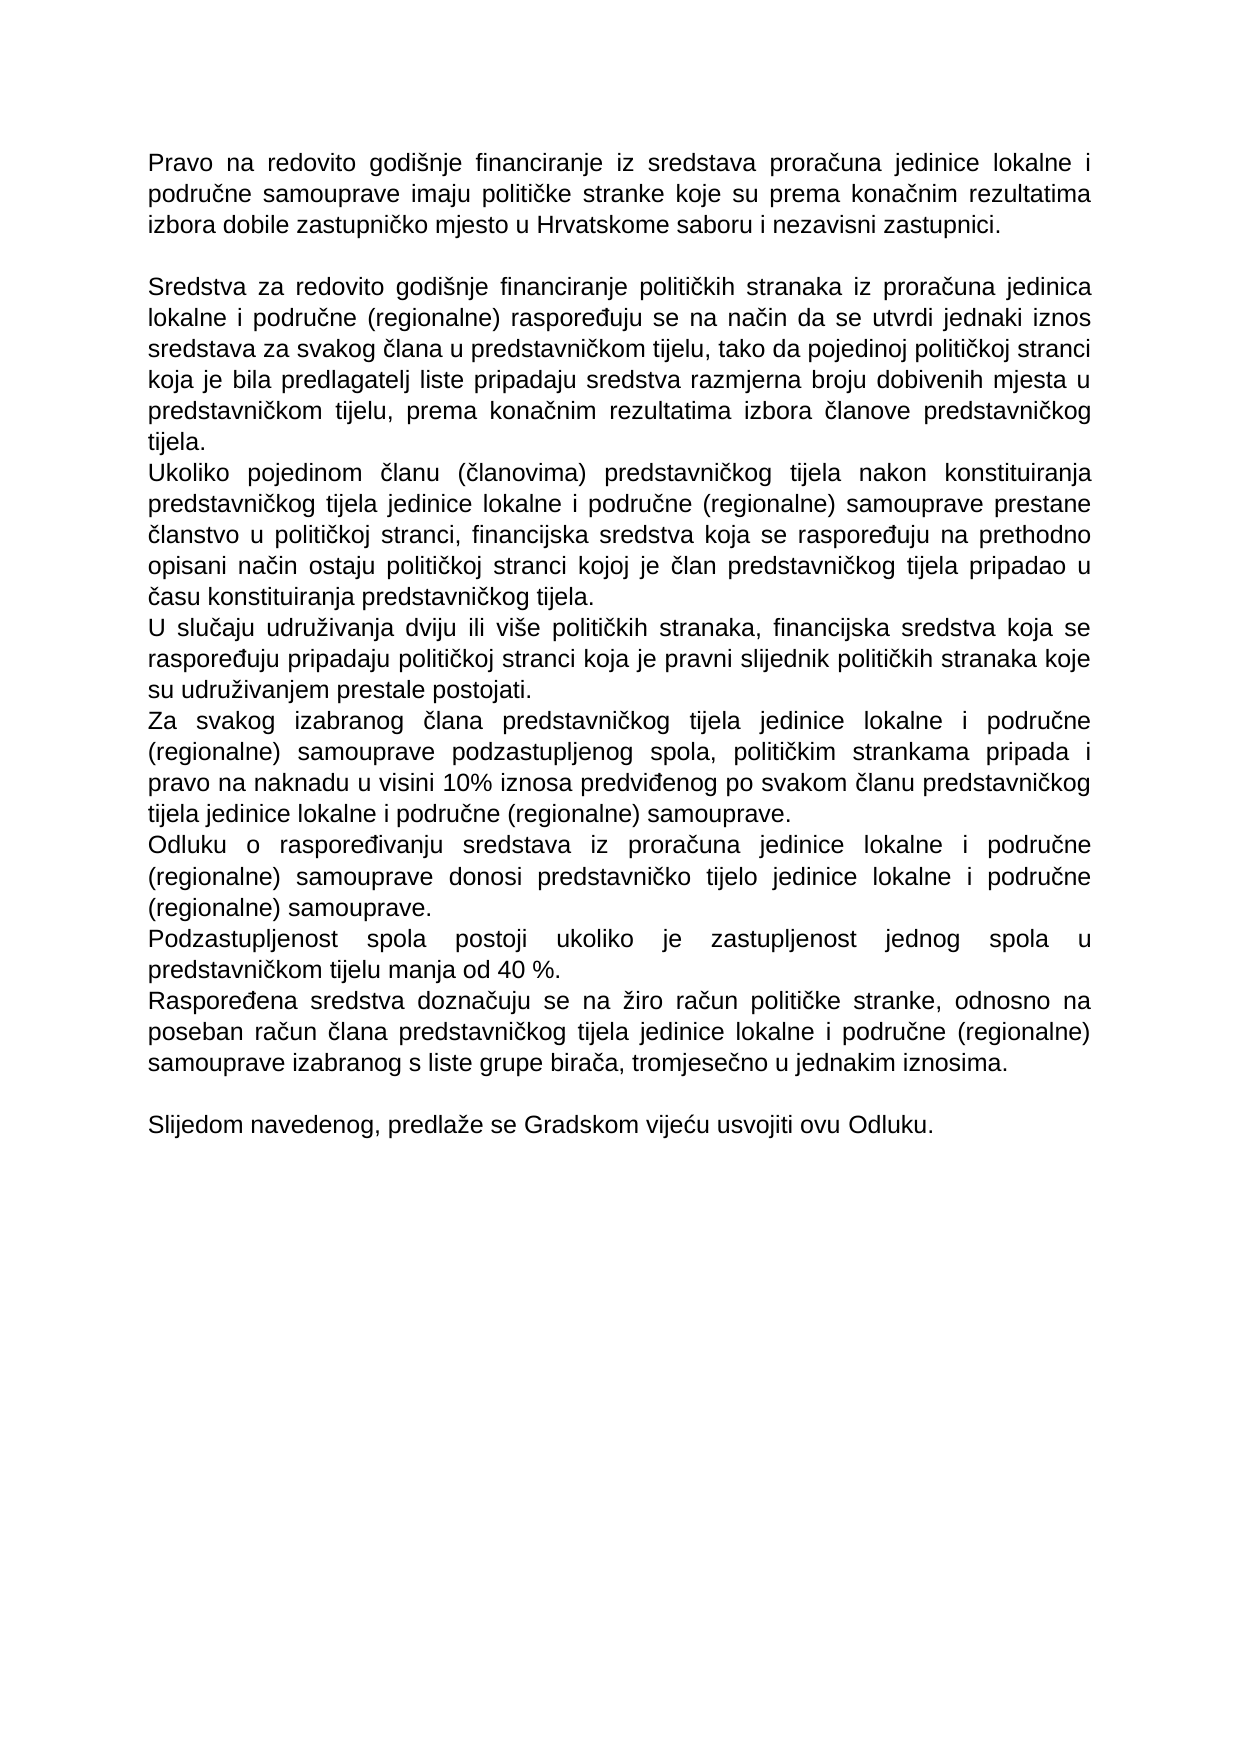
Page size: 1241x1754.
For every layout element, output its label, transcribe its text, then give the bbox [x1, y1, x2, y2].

text Ukoliko pojedinom članu (članovima) predstavničkog tijela nakon konstituiranja predstavničkog tijela jedinice lokalne i područne (regionalne) samouprave prestane članstvo u političkoj stranci, financijska sredstva koja se raspoređuju na prethodno opisani način ostaju političkoj stranci kojoj je član predstavničkog tijela pripadao u času konstituiranja predstavničkog tijela. [148, 458, 1093, 611]
text Sredstva za redovito godišnje financiranje političkih stranaka iz proračuna jedinica lokalne i područne (regionalne) raspoređuju se na način da se utvrdi jednaki iznos sredstava za svakog člana u predstavničkom tijelu, tako da pojedinoj političkoj stranci koja je bila predlagatelj liste pripadaju sredstva razmjerna broju dobivenih mjesta u predstavničkom tijelu, prema konačnim rezultatima izbora članove predstavničkog tijela. [148, 272, 1093, 456]
text U slučaju udruživanja dviju ili više političkih stranaka, financijska sredstva koja se raspoređuju pripadaju političkoj stranci koja je pravni slijednik političkih stranaka koje su udruživanjem prestale postojati. [148, 613, 1093, 704]
text Pravo na redovito godišnje financiranje iz sredstava proračuna jedinice lokalne i područne samouprave imaju političke stranke koje su prema konačnim rezultatima izbora dobile zastupničko mjesto u Hrvatskome saboru i nezavisni zastupnici. [148, 148, 1093, 238]
text Podzastupljenost spola postoji ukoliko je zastupljenost jednog spola u predstavničkom tijelu manja od 40 %. [148, 924, 1093, 983]
text Slijedom navedenog, predlaže se Gradskom vijeću usvojiti ovu Odluku. [148, 1110, 1093, 1139]
text Raspoređena sredstva doznačuju se na žiro račun političke stranke, odnosno na poseban račun člana predstavničkog tijela jedinice lokalne i područne (regionalne) samouprave izabranog s liste grupe birača, tromjesečno u jednakim iznosima. [148, 986, 1093, 1077]
text Odluku o raspoređivanju sredstava iz proračuna jedinice lokalne i područne (regionalne) samouprave donosi predstavničko tijelo jedinice lokalne i područne (regionalne) samouprave. [148, 831, 1093, 921]
text Za svakog izabranog člana predstavničkog tijela jedinice lokalne i područne (regionalne) samouprave podzastupljenog spola, političkim strankama pripada i pravo na naknadu u visini 10% iznosa predviđenog po svakom članu predstavničkog tijela jedinice lokalne i područne (regionalne) samouprave. [148, 706, 1093, 828]
